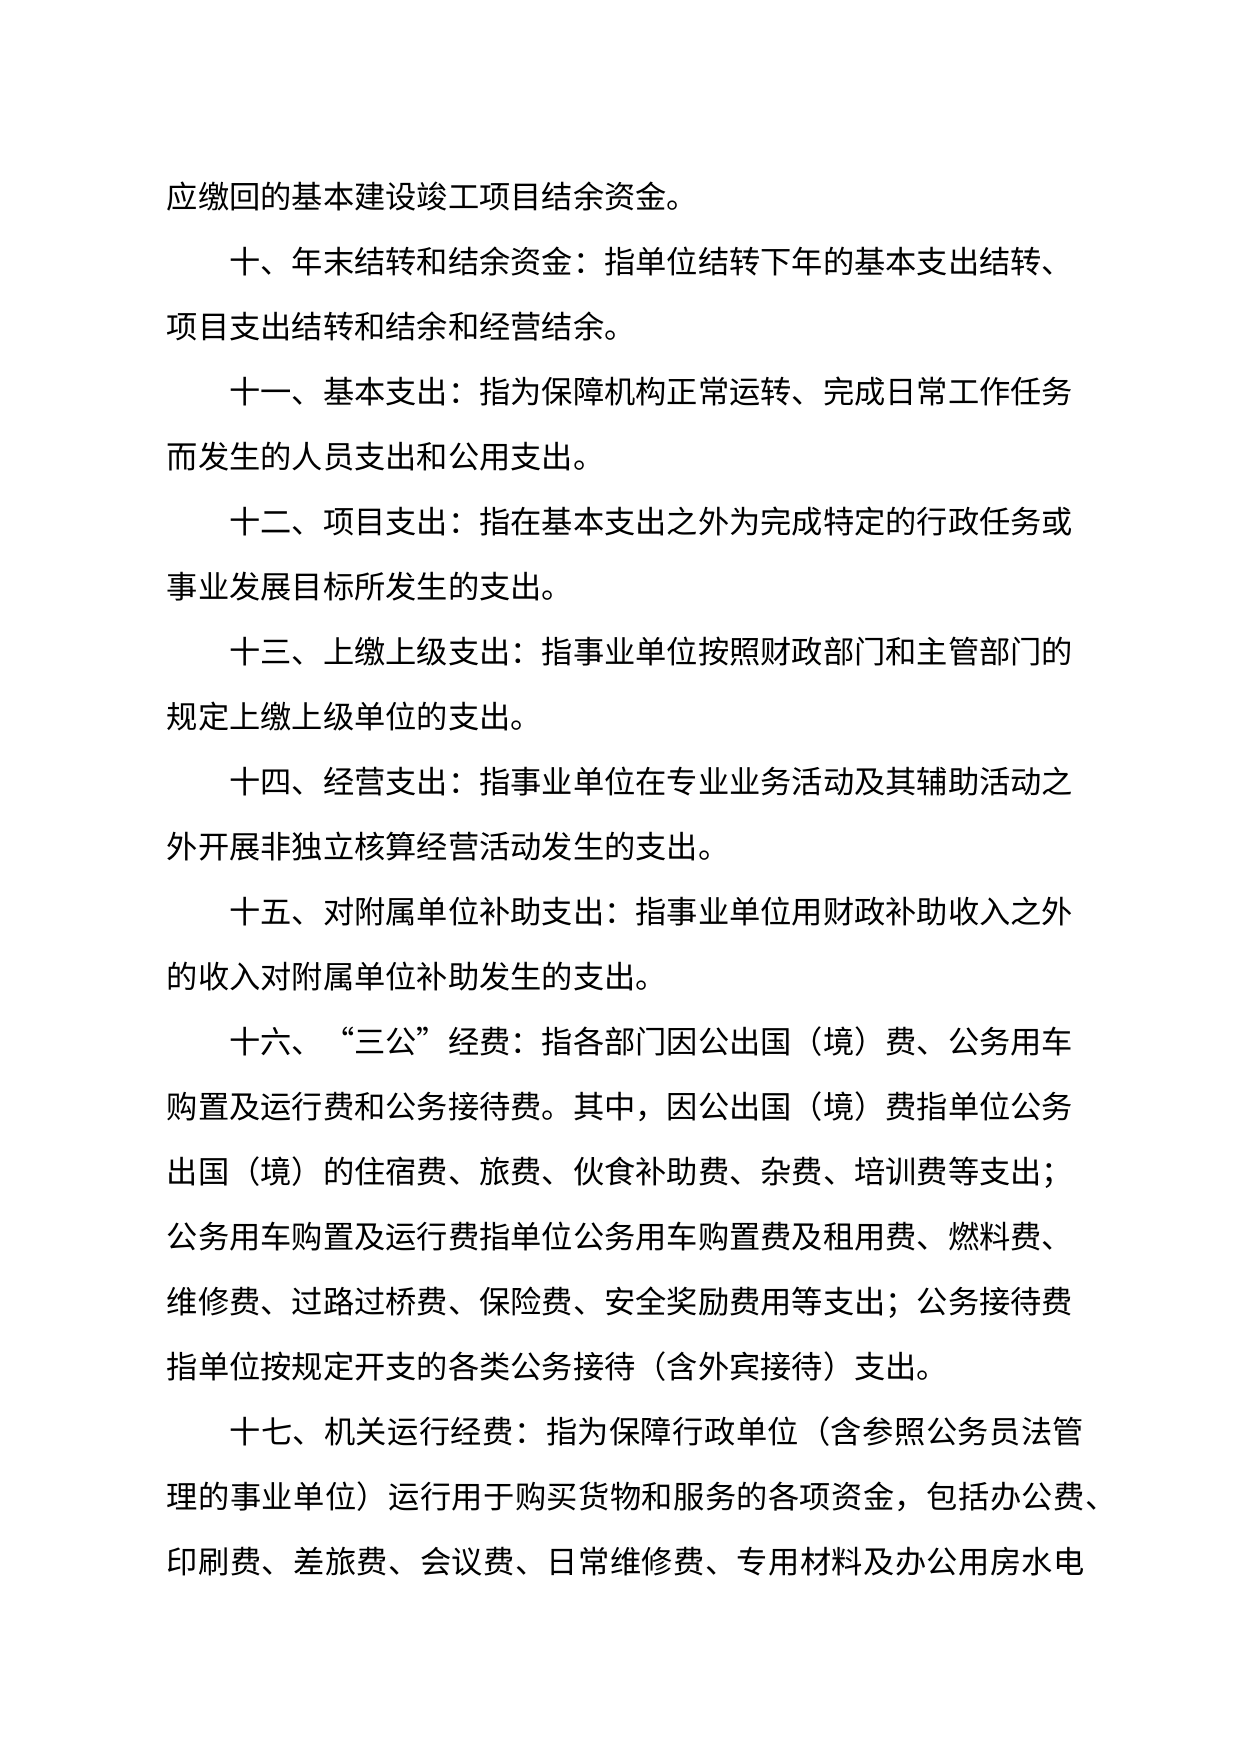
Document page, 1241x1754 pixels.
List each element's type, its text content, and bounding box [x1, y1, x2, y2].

text 十一、基本支出：指为保障机构正常运转、完成日常工作任务而发生的人员支出和公用支出。 [167, 357, 1085, 487]
text 十、年末结转和结余资金：指单位结转下年的基本支出结转、项目支出结转和结余和经营结余。 [167, 227, 1085, 357]
text 十五、对附属单位补助支出：指事业单位用财政补助收入之外的收入对附属单位补助发生的支出。 [167, 877, 1085, 1007]
text 十六、“三公”经费：指各部门因公出国（境）费、公务用车购置及运行费和公务接待费。其中，因公出国（境）费指单位公务出国（境）的住宿费、旅费、伙食补助费、杂费、培训费等支出；公务用车购置及运行费指单位公务用车购置费及租用费、燃料费、维修费、过路过桥费、保险费、安全奖励费用等支出；公务接待费指单位按规定开支的各类公务接待（含外宾接待）支出。 [167, 1007, 1085, 1397]
text 十三、上缴上级支出：指事业单位按照财政部门和主管部门的规定上缴上级单位的支出。 [167, 617, 1085, 747]
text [167, 1397, 1085, 1592]
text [167, 162, 1085, 227]
text 十二、项目支出：指在基本支出之外为完成特定的行政任务或事业发展目标所发生的支出。 [167, 487, 1085, 617]
text 十四、经营支出：指事业单位在专业业务活动及其辅助活动之外开展非独立核算经营活动发生的支出。 [167, 747, 1085, 877]
